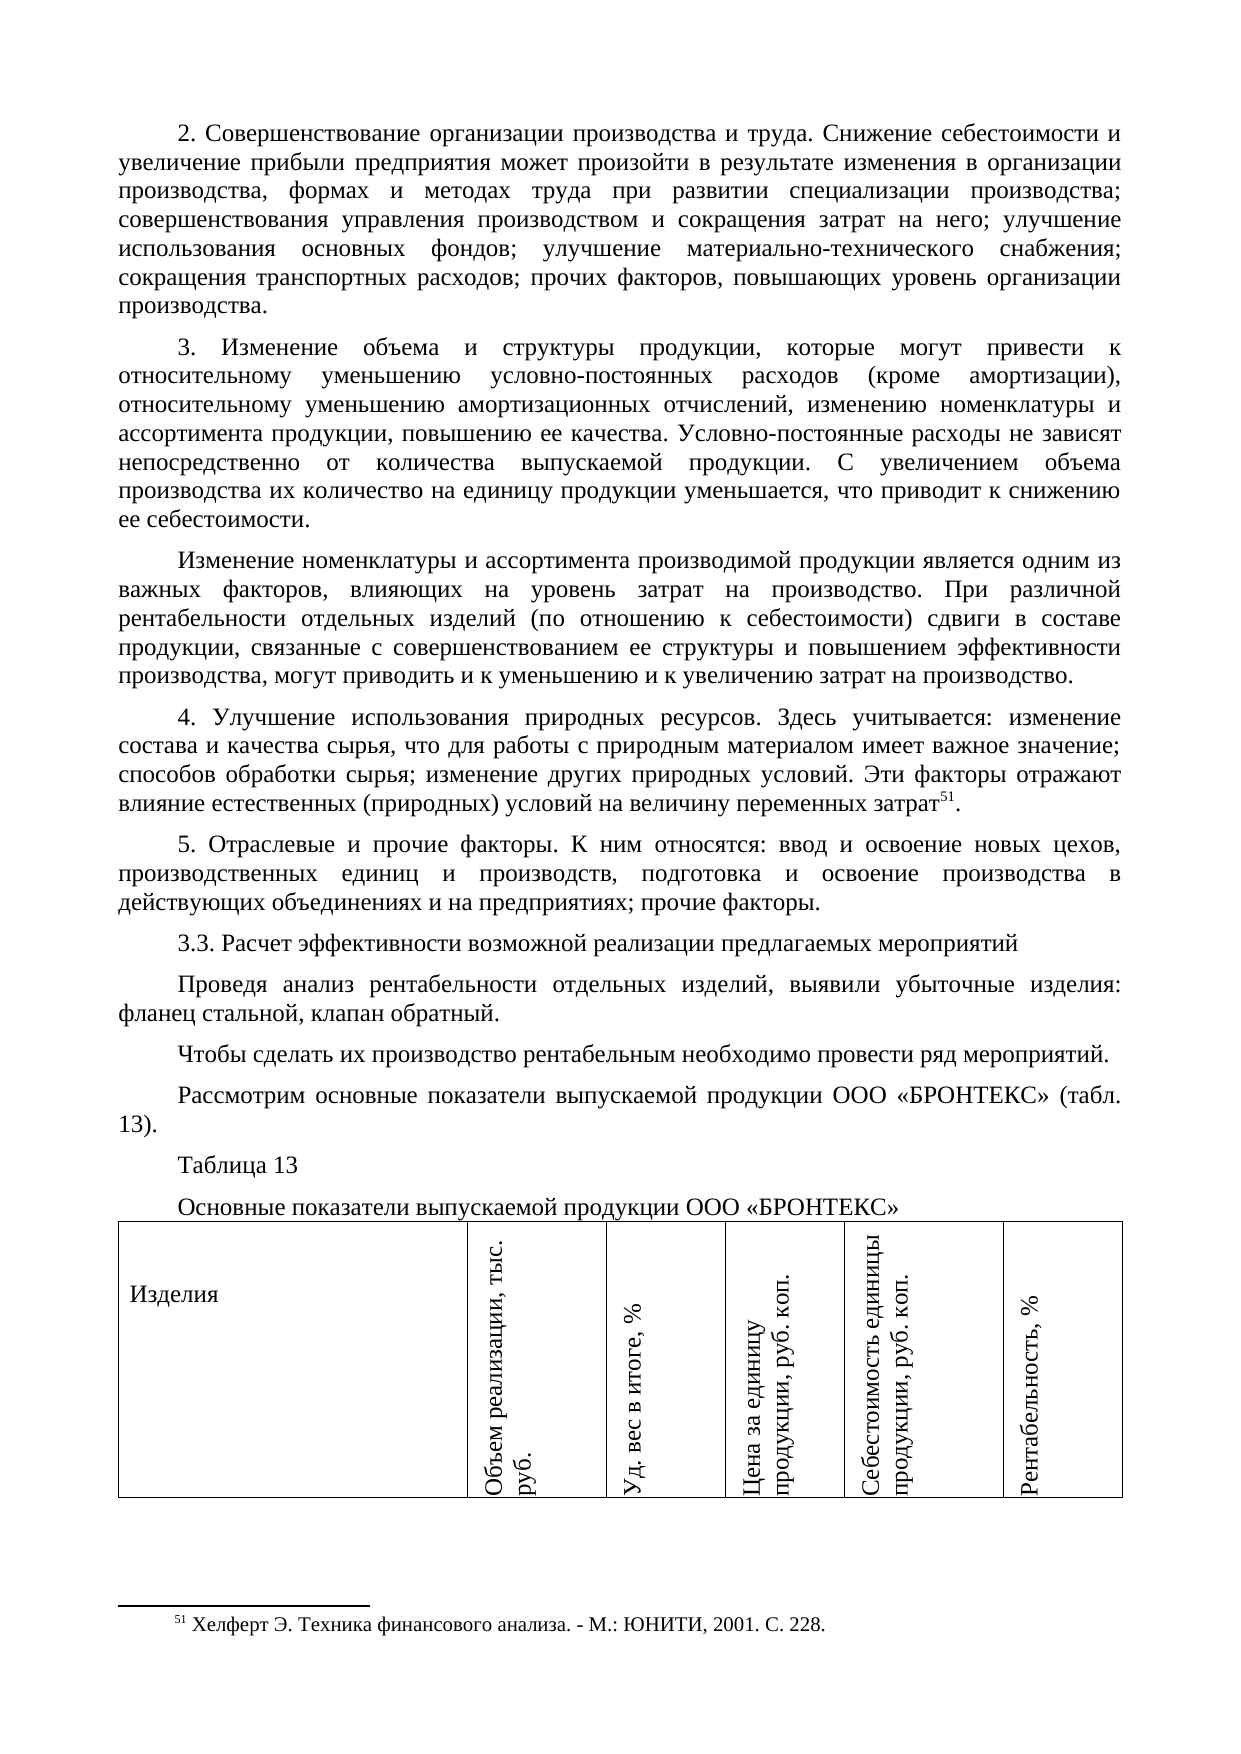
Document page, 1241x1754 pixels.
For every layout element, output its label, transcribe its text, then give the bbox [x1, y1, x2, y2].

text 3.3. Расчет эффективности возможной реализации предлагаемых мероприятий [118, 928, 1122, 957]
table_header Себестоимость единицы продукции, руб. коп. [845, 1222, 1003, 1497]
text 2. Совершенствование организации производства и труда. Снижение себестоимости и увеличение прибыли предприятия может произойти в результате изменения в организации производства, формах и методах труда при развитии специализации производства; совершенствования управления производством и сокращения затрат на него; улучшение использования основных фондов; улучшение материально-технического снабжения; сокращения транспортных расходов; прочих факторов, повышающих уровень организации производства. [118, 118, 1122, 319]
text Основные показатели выпускаемой продукции ООО «БРОНТЕКС» [118, 1192, 1122, 1221]
table_header Изделия [119, 1222, 467, 1497]
table_header Цена за единицу продукции, руб. коп. [726, 1222, 844, 1497]
table_header Рентабельность, % [1004, 1222, 1122, 1497]
text Проведя анализ рентабельности отдельных изделий, выявили убыточные изделия: фланец стальной, клапан обратный. [118, 969, 1122, 1027]
text Таблица 13 [118, 1151, 1122, 1179]
text Чтобы сделать их производство рентабельным необходимо провести ряд мероприятий. [118, 1039, 1122, 1068]
table_header Уд. вес в итоге, % [607, 1222, 725, 1497]
text 5. Отраслевые и прочие факторы. К ним относятся: ввод и освоение новых цехов, производственных единиц и производств, подготовка и освоение производства в действующих объединениях и на предприятиях; прочие факторы. [118, 829, 1122, 916]
text Рассмотрим основные показатели выпускаемой продукции ООО «БРОНТЕКС» (табл. 13). [118, 1081, 1122, 1138]
text 3. Изменение объема и структуры продукции, которые могут привести к относительному уменьшению условно-постоянных расходов (кроме амортизации), относительному уменьшению амортизационных отчислений, изменению номенклатуры и ассортимента продукции, повышению ее качества. Условно-постоянные расходы не зависят непосредственно от количества выпускаемой продукции. С увеличением объема производства их количество на единицу продукции уменьшается, что приводит к снижению ее себестоимости. [118, 332, 1122, 533]
text Изменение номенклатуры и ассортимента производимой продукции является одним из важных факторов, влияющих на уровень затрат на производство. При различной рентабельности отдельных изделий (по отношению к себестоимости) сдвиги в составе продукции, связанные с совершенствованием ее структуры и повышением эффективности производства, могут приводить и к уменьшению и к увеличению затрат на производство. [118, 546, 1122, 689]
text 4. Улучшение использования природных ресурсов. Здесь учитывается: изменение состава и качества сырья, что для работы с природным материалом имеет важное значение; способов обработки сырья; изменение других природных условий. Эти факторы отражают влияние естественных (природных) условий на величину переменных затрат. [118, 702, 1122, 817]
table_header Объем реализации, тыс. руб. [468, 1222, 606, 1497]
